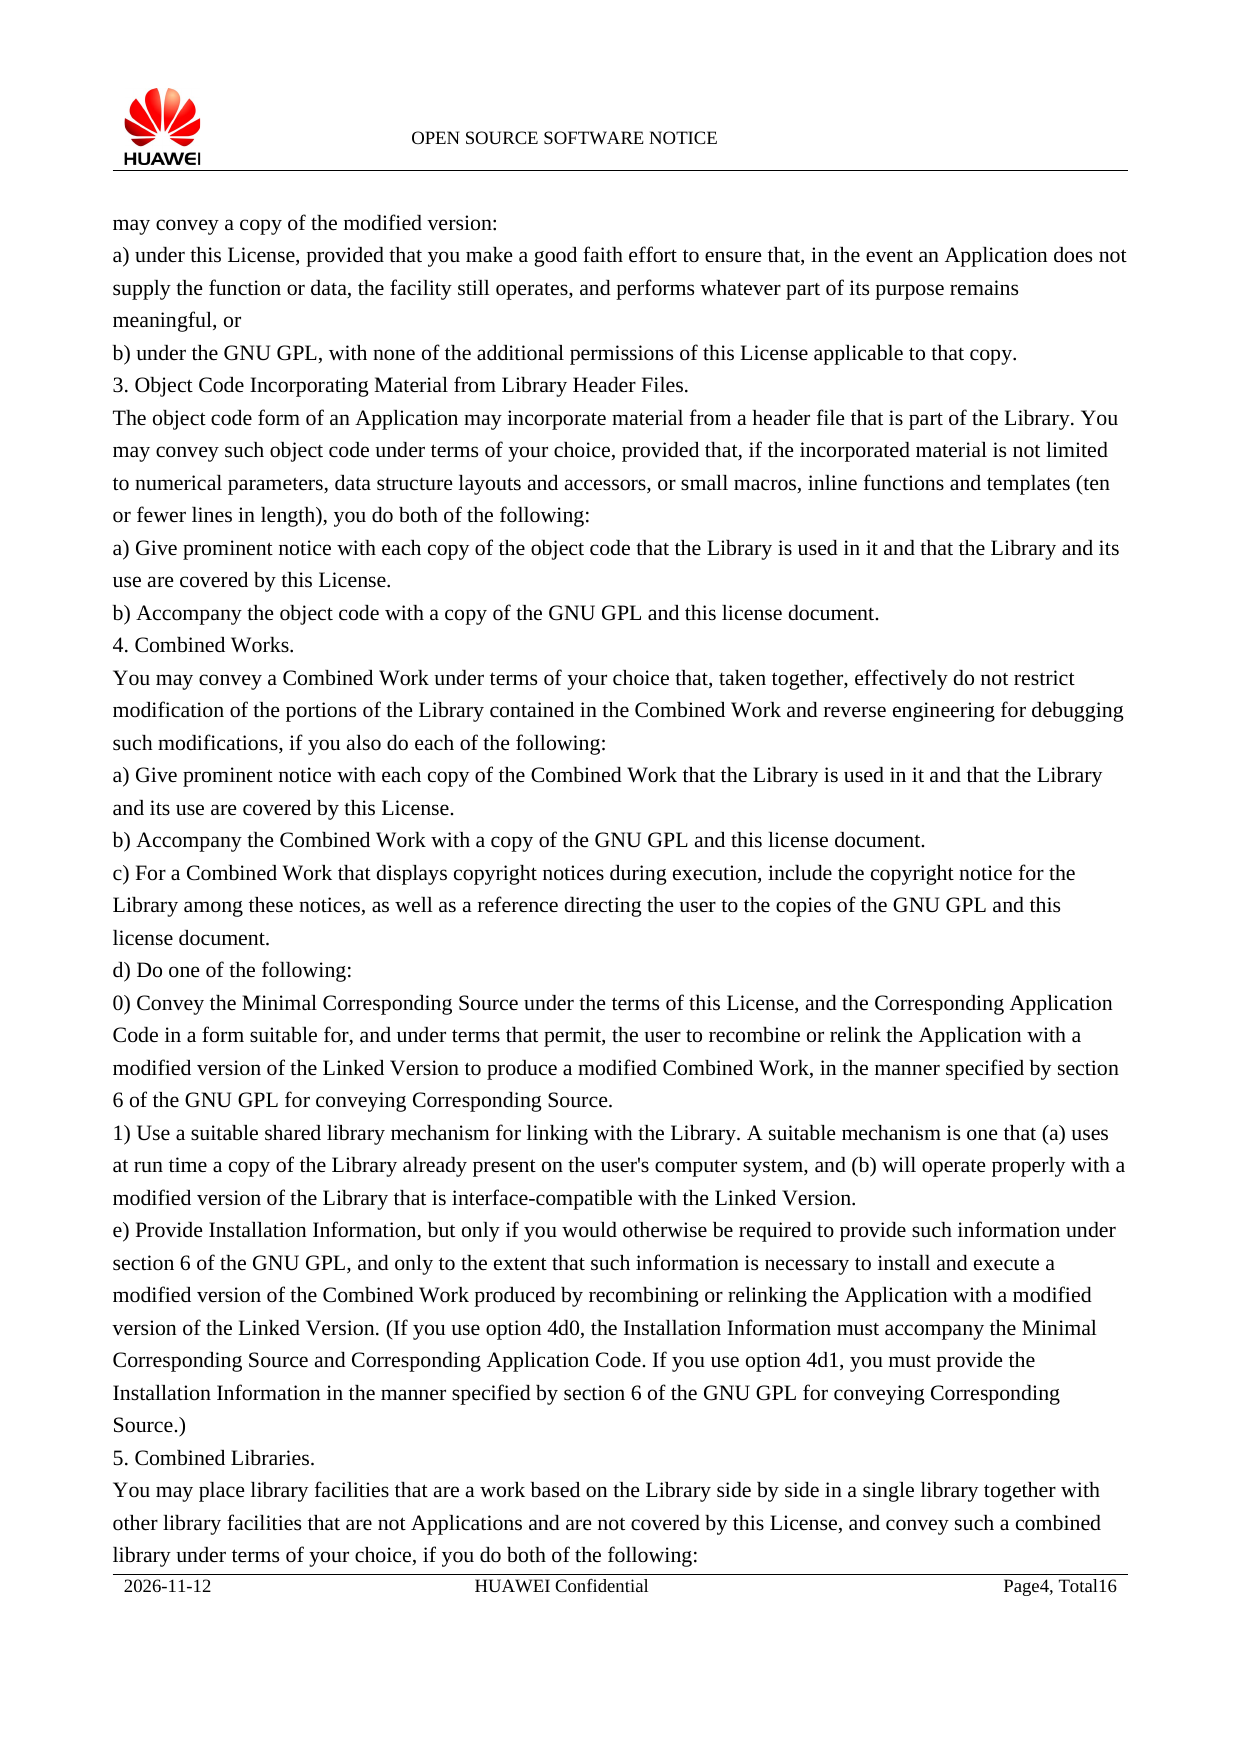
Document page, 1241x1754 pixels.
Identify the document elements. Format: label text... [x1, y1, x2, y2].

picture [124, 88, 201, 165]
